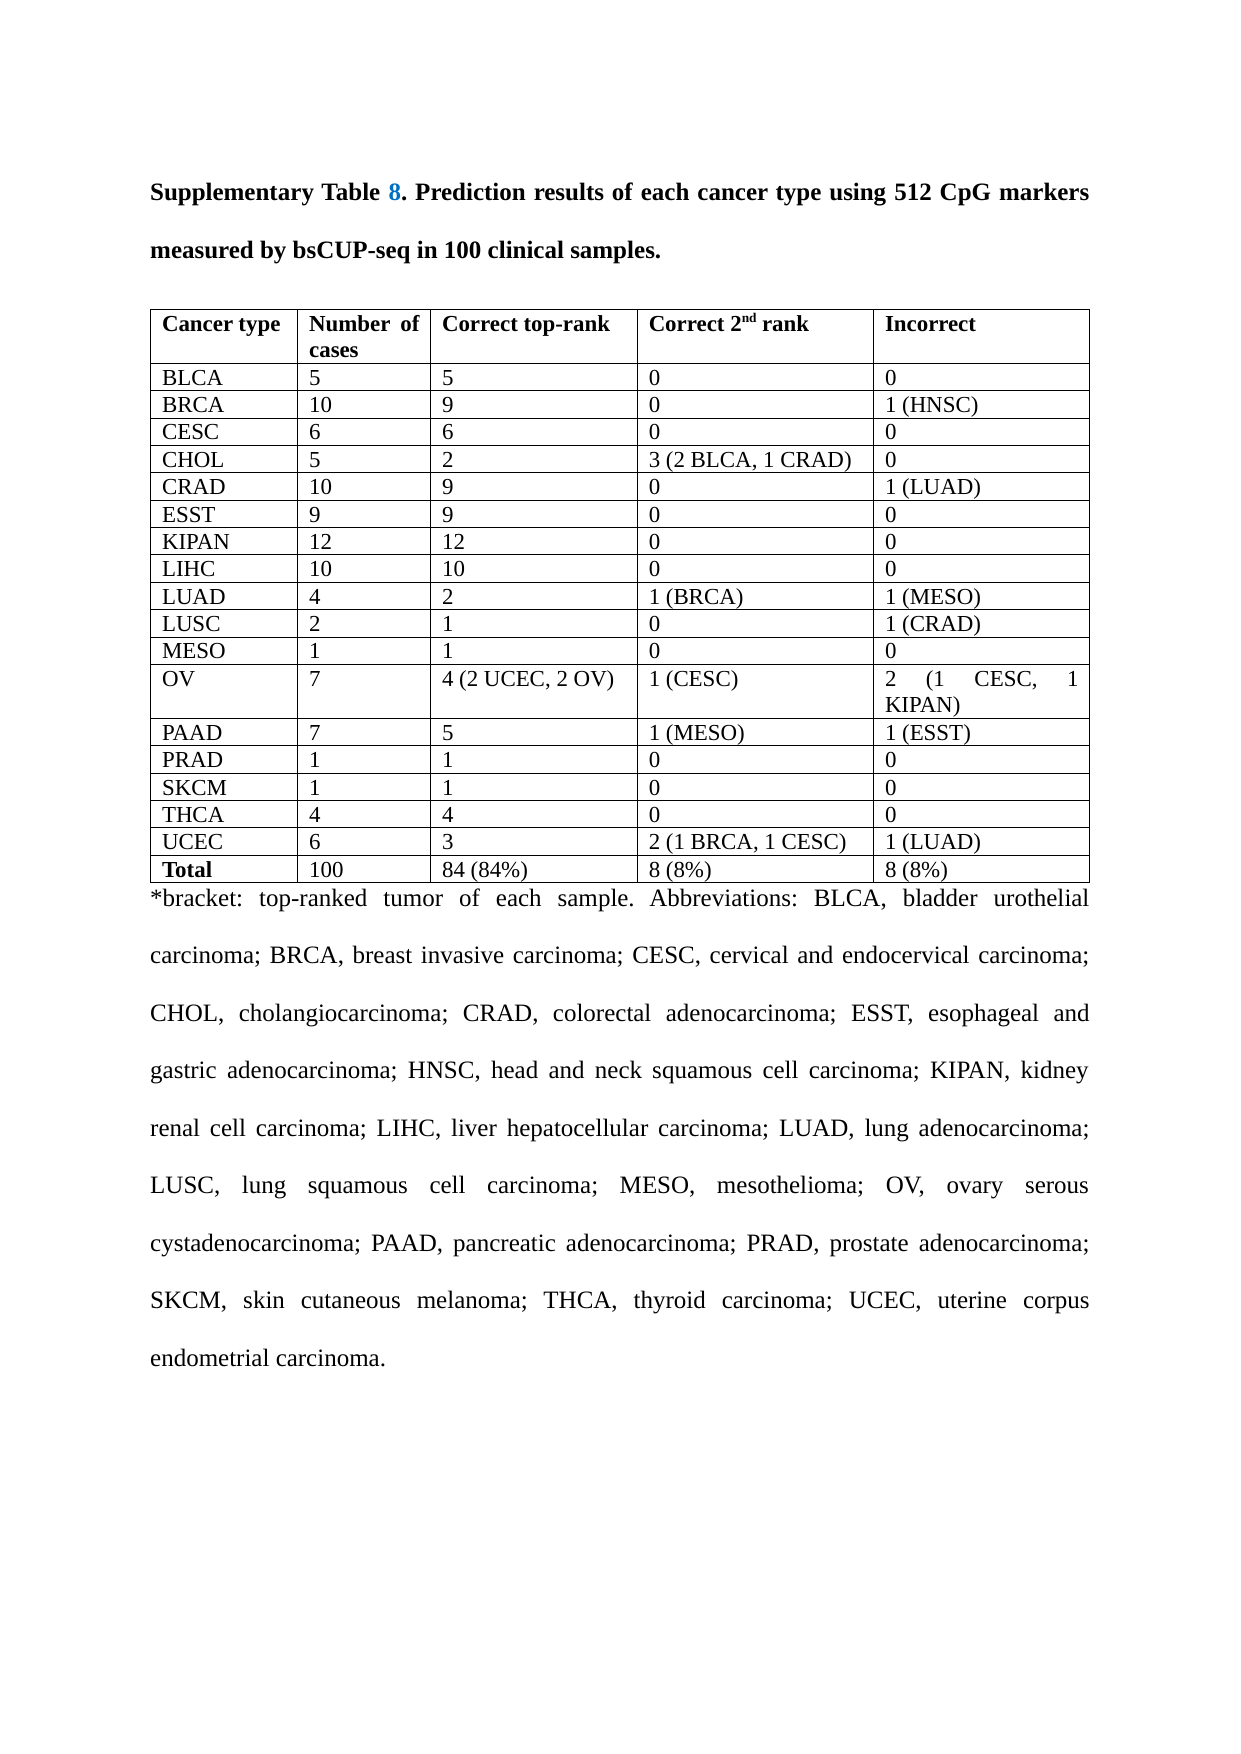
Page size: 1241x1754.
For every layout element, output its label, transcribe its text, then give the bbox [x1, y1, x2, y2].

table_cell UCEC [151, 828, 297, 855]
table_cell 1 [298, 638, 430, 664]
table_cell 12 [431, 528, 637, 554]
table_cell 9 [431, 473, 637, 499]
table_header Correct 2nd rank [638, 310, 873, 363]
table_cell 5 [431, 719, 637, 745]
table_cell 0 [874, 501, 1089, 527]
table_cell 7 [298, 719, 430, 745]
table_cell 5 [298, 446, 430, 472]
table_cell 5 [431, 364, 637, 390]
table_cell 1 (LUAD) [874, 473, 1089, 499]
table_cell 12 [298, 528, 430, 554]
table_cell 6 [298, 828, 430, 855]
table_cell 8 (8%) [638, 856, 873, 882]
table_cell PRAD [151, 746, 297, 772]
table_cell 2 [431, 446, 637, 472]
table_cell LUSC [151, 610, 297, 637]
table_cell CHOL [151, 446, 297, 472]
table_cell 1 (MESO) [874, 583, 1089, 609]
table_cell 1 (CESC) [638, 665, 873, 718]
table_cell BRCA [151, 391, 297, 417]
table_cell 4 [431, 801, 637, 827]
table_cell 1 [431, 746, 637, 772]
table_cell 1 (MESO) [638, 719, 873, 745]
table_cell 6 [298, 419, 430, 445]
table_cell 4 (2 UCEC, 2 OV) [431, 665, 637, 718]
table_cell 9 [431, 391, 637, 417]
table_cell 2 [298, 610, 430, 637]
table_cell 3 (2 BLCA, 1 CRAD) [638, 446, 873, 472]
table_header Incorrect [874, 310, 1089, 363]
text *bracket: top-ranked tumor of each sample. Abbreviations: BLCA, bladder urothelial carcinoma; BRCA, breast invasive carcinoma; CESC, cervical and endocervical carcinoma; CHOL, cholangiocarcinoma; CRAD, colorectal adenocarcinoma; ESST, esophageal and gastric adenocarcinoma; HNSC, head and neck squamous cell carcinoma; KIPAN, kidney renal cell carcinoma; LIHC, liver hepatocellular carcinoma; LUAD, lung adenocarcinoma; LUSC, lung squamous cell carcinoma; MESO, mesothelioma; OV, ovary serous cystadenocarcinoma; PAAD, pancreatic adenocarcinoma; PRAD, prostate adenocarcinoma; SKCM, skin cutaneous melanoma; THCA, thyroid carcinoma; UCEC, uterine corpus endometrial carcinoma. [150, 883, 1090, 1372]
table_cell 1 [431, 638, 637, 664]
table_cell 0 [874, 364, 1089, 390]
table_cell 1 [298, 774, 430, 800]
table_cell 0 [874, 555, 1089, 582]
table_cell 9 [298, 501, 430, 527]
table_cell 0 [638, 473, 873, 499]
table_cell 7 [298, 665, 430, 718]
table_cell 0 [874, 446, 1089, 472]
table_cell 0 [874, 638, 1089, 664]
table_cell 0 [638, 555, 873, 582]
table_cell 100 [298, 856, 430, 882]
table_cell 0 [874, 801, 1089, 827]
table_cell MESO [151, 638, 297, 664]
table_cell 0 [874, 774, 1089, 800]
table_cell 3 [431, 828, 637, 855]
table_cell 2 (1 CESC, 1 KIPAN) [874, 665, 1089, 718]
table_header Number of cases [298, 310, 430, 363]
table_cell 10 [298, 555, 430, 582]
table_cell 10 [298, 391, 430, 417]
table_cell 0 [638, 501, 873, 527]
table_cell 1 (LUAD) [874, 828, 1089, 855]
table_cell THCA [151, 801, 297, 827]
table_cell 4 [298, 583, 430, 609]
table_cell 2 (1 BRCA, 1 CESC) [638, 828, 873, 855]
table_cell ESST [151, 501, 297, 527]
table_cell OV [151, 665, 297, 718]
table_cell 0 [638, 746, 873, 772]
table_cell 0 [874, 419, 1089, 445]
table_cell 8 (8%) [874, 856, 1089, 882]
table_cell 1 [298, 746, 430, 772]
table_cell 1 [431, 610, 637, 637]
table_cell 0 [874, 746, 1089, 772]
table_cell 9 [431, 501, 637, 527]
table_cell 0 [638, 638, 873, 664]
table_cell 0 [874, 528, 1089, 554]
table_cell Total [151, 856, 297, 882]
table_cell BLCA [151, 364, 297, 390]
table_cell 0 [638, 528, 873, 554]
table_cell 2 [431, 583, 637, 609]
table_cell 10 [431, 555, 637, 582]
table_cell CESC [151, 419, 297, 445]
table_cell SKCM [151, 774, 297, 800]
table_cell 1 (HNSC) [874, 391, 1089, 417]
table_cell CRAD [151, 473, 297, 499]
table_cell 0 [638, 419, 873, 445]
table_cell 0 [638, 801, 873, 827]
table_cell LIHC [151, 555, 297, 582]
table_cell 1 (CRAD) [874, 610, 1089, 637]
table_cell LUAD [151, 583, 297, 609]
table_cell 1 (ESST) [874, 719, 1089, 745]
table_cell 84 (84%) [431, 856, 637, 882]
table_cell 1 [431, 774, 637, 800]
table_cell KIPAN [151, 528, 297, 554]
table_cell 1 (BRCA) [638, 583, 873, 609]
table_cell 0 [638, 391, 873, 417]
table_cell 10 [298, 473, 430, 499]
table_header Cancer type [151, 310, 297, 363]
table_cell 5 [298, 364, 430, 390]
table_header Correct top-rank [431, 310, 637, 363]
table_cell 0 [638, 610, 873, 637]
table_cell 6 [431, 419, 637, 445]
table_cell 0 [638, 774, 873, 800]
text Supplementary Table 8. Prediction results of each cancer type using 512 CpG markers measured by bsCUP-seq in 100 clinical samples. [150, 177, 1090, 263]
table_cell 0 [638, 364, 873, 390]
table_cell PAAD [151, 719, 297, 745]
table_cell 4 [298, 801, 430, 827]
